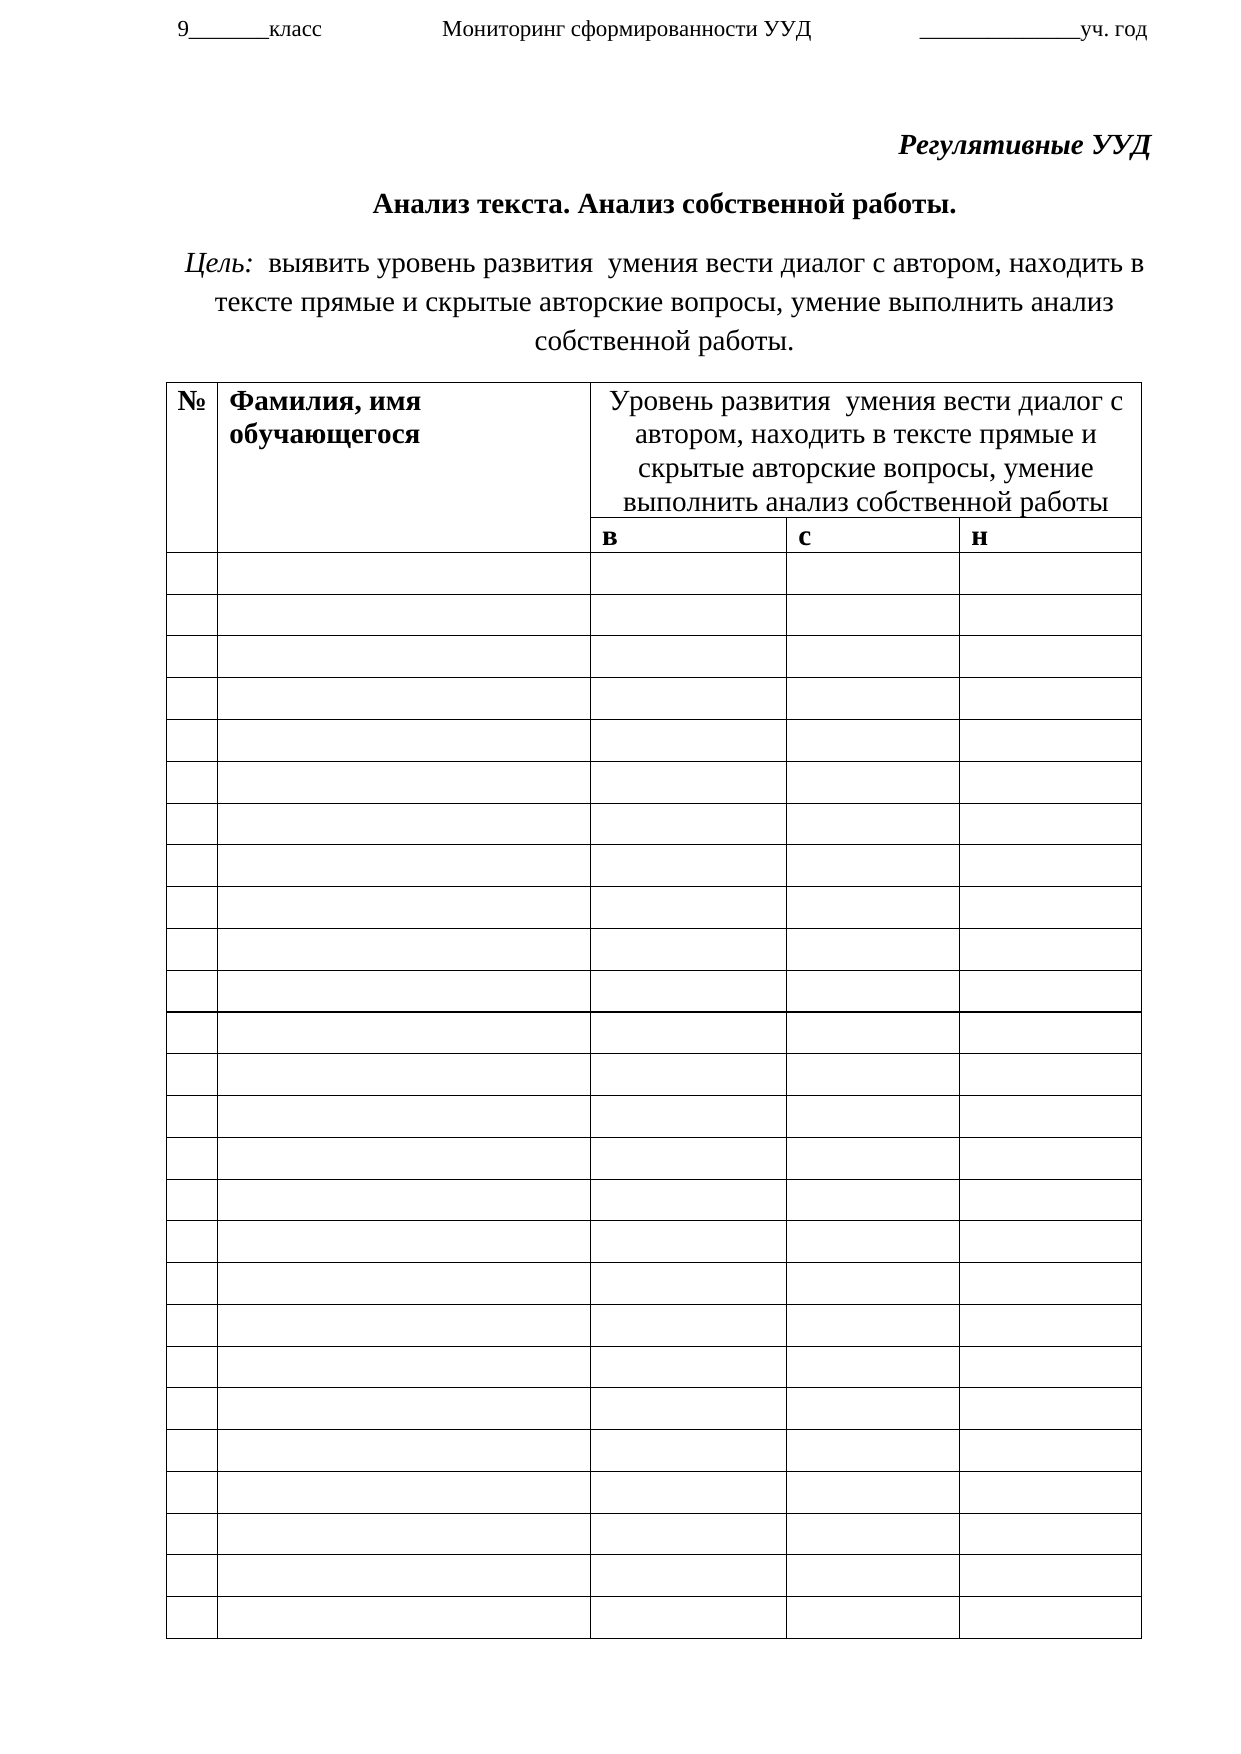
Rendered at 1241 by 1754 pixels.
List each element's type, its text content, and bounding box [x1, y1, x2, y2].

table_cell [218, 1430, 590, 1471]
table_cell [960, 1555, 1141, 1596]
table_cell [787, 929, 959, 969]
table_cell [167, 1013, 217, 1053]
table_cell [218, 1096, 590, 1137]
table_cell [960, 1472, 1141, 1513]
table_cell [787, 1388, 959, 1429]
table_cell [167, 1472, 217, 1513]
table_cell в [591, 518, 786, 552]
table_cell [167, 1514, 217, 1554]
table_cell [218, 1013, 590, 1053]
table_cell [167, 1430, 217, 1471]
table_cell [591, 1221, 786, 1262]
table_cell [591, 929, 786, 969]
table_cell [960, 1305, 1141, 1346]
table_cell [167, 1555, 217, 1596]
table_cell [960, 1514, 1141, 1554]
table_cell [218, 804, 590, 844]
table_cell [787, 1555, 959, 1596]
table_cell с [787, 518, 959, 552]
table_cell [218, 678, 590, 719]
table_cell [218, 1597, 590, 1638]
table_cell [787, 636, 959, 677]
table_cell [591, 1514, 786, 1554]
table_cell [167, 1138, 217, 1178]
table_cell [218, 971, 590, 1011]
table_cell [960, 636, 1141, 677]
table_header Уровень развития умения вести диалог с автором, находить в тексте прямые и скрытые авторские вопросы, умение выполнить анализ собственной работы [591, 383, 1141, 517]
table_cell [960, 720, 1141, 761]
table_cell [960, 595, 1141, 635]
table_cell [218, 595, 590, 635]
table_cell [167, 678, 217, 719]
table_cell [787, 804, 959, 844]
table_cell [787, 1221, 959, 1262]
table_cell [787, 1514, 959, 1554]
table_cell [167, 887, 217, 928]
table_cell [167, 1597, 217, 1638]
table_cell [167, 1096, 217, 1137]
table_cell [787, 1054, 959, 1095]
table_cell [960, 1430, 1141, 1471]
table_cell [218, 887, 590, 928]
table_cell [787, 1096, 959, 1137]
table_cell [218, 1472, 590, 1513]
table_cell [218, 553, 590, 594]
table_cell [591, 636, 786, 677]
table_cell [167, 1054, 217, 1095]
table_cell [218, 1555, 590, 1596]
table_cell [787, 1597, 959, 1638]
table_cell [591, 678, 786, 719]
table_cell [960, 1180, 1141, 1220]
table_cell [167, 929, 217, 969]
table_cell [167, 971, 217, 1011]
table_cell [591, 887, 786, 928]
table_cell [218, 1221, 590, 1262]
table_cell [218, 1263, 590, 1304]
table_cell [167, 720, 217, 761]
table_cell [167, 1221, 217, 1262]
table_cell [167, 1347, 217, 1387]
table_cell [218, 1347, 590, 1387]
table_cell [591, 595, 786, 635]
table_cell [218, 762, 590, 802]
table_cell [960, 971, 1141, 1011]
table_cell [591, 1555, 786, 1596]
table_cell [218, 720, 590, 761]
table_cell [591, 1180, 786, 1220]
table_cell [218, 845, 590, 886]
table_cell [787, 553, 959, 594]
table_cell [167, 1305, 217, 1346]
table_cell [591, 1305, 786, 1346]
table_cell [591, 762, 786, 802]
table_cell [218, 1305, 590, 1346]
table_cell [218, 1514, 590, 1554]
table_cell [591, 845, 786, 886]
table_cell [960, 678, 1141, 719]
table_cell [591, 1263, 786, 1304]
table_header Фамилия, имя обучающегося [218, 383, 590, 552]
table_cell [218, 1138, 590, 1178]
table_cell [960, 1388, 1141, 1429]
table_cell [591, 1054, 786, 1095]
table_cell [787, 1180, 959, 1220]
table_cell [591, 971, 786, 1011]
table_cell [787, 678, 959, 719]
table_cell [960, 1013, 1141, 1053]
table_cell [167, 1263, 217, 1304]
table_header № [167, 383, 217, 552]
table_cell [591, 1347, 786, 1387]
table_cell [591, 1430, 786, 1471]
table_cell [591, 1472, 786, 1513]
table_cell [787, 595, 959, 635]
table_cell [591, 1013, 786, 1053]
table_cell [218, 1054, 590, 1095]
table_cell [960, 1054, 1141, 1095]
table_cell [591, 804, 786, 844]
table_cell [787, 845, 959, 886]
table_cell [960, 762, 1141, 802]
table_cell [218, 1180, 590, 1220]
table_cell [167, 1388, 217, 1429]
table_cell [787, 1138, 959, 1178]
table_cell [787, 1430, 959, 1471]
text Цель: выявить уровень развития умения вести диалог с автором, находить в тексте прямые и скрытые авторские вопросы, умение выполнить анализ собственной работы. [177, 246, 1152, 356]
table_cell [787, 762, 959, 802]
table_cell [167, 553, 217, 594]
table_cell [591, 1096, 786, 1137]
table_cell [167, 762, 217, 802]
table_cell [218, 636, 590, 677]
table_cell [787, 1013, 959, 1053]
table_cell [167, 845, 217, 886]
table_cell [787, 1472, 959, 1513]
table_cell [960, 1597, 1141, 1638]
table_cell [960, 1138, 1141, 1178]
table_cell [591, 1388, 786, 1429]
table_cell [960, 929, 1141, 969]
table_cell [167, 636, 217, 677]
table_cell [167, 1180, 217, 1220]
table_cell [167, 595, 217, 635]
table_cell [591, 553, 786, 594]
table_cell [787, 720, 959, 761]
table_cell [218, 1388, 590, 1429]
table_cell [218, 929, 590, 969]
table_cell [591, 1138, 786, 1178]
table_cell [787, 1347, 959, 1387]
table_cell [167, 804, 217, 844]
table_cell [960, 1263, 1141, 1304]
table_cell [960, 804, 1141, 844]
table_cell [960, 1221, 1141, 1262]
text Анализ текста. Анализ собственной работы. [177, 186, 1152, 220]
table_cell [591, 1597, 786, 1638]
table_cell [960, 887, 1141, 928]
table_cell [960, 553, 1141, 594]
table_cell [960, 1096, 1141, 1137]
table_cell [960, 1347, 1141, 1387]
table_cell [787, 887, 959, 928]
table_cell н [960, 518, 1141, 552]
table_cell [787, 1263, 959, 1304]
table_cell [787, 971, 959, 1011]
table_cell [591, 720, 786, 761]
table_cell [960, 845, 1141, 886]
table_cell [787, 1305, 959, 1346]
text Регулятивные УУД [177, 127, 1152, 160]
